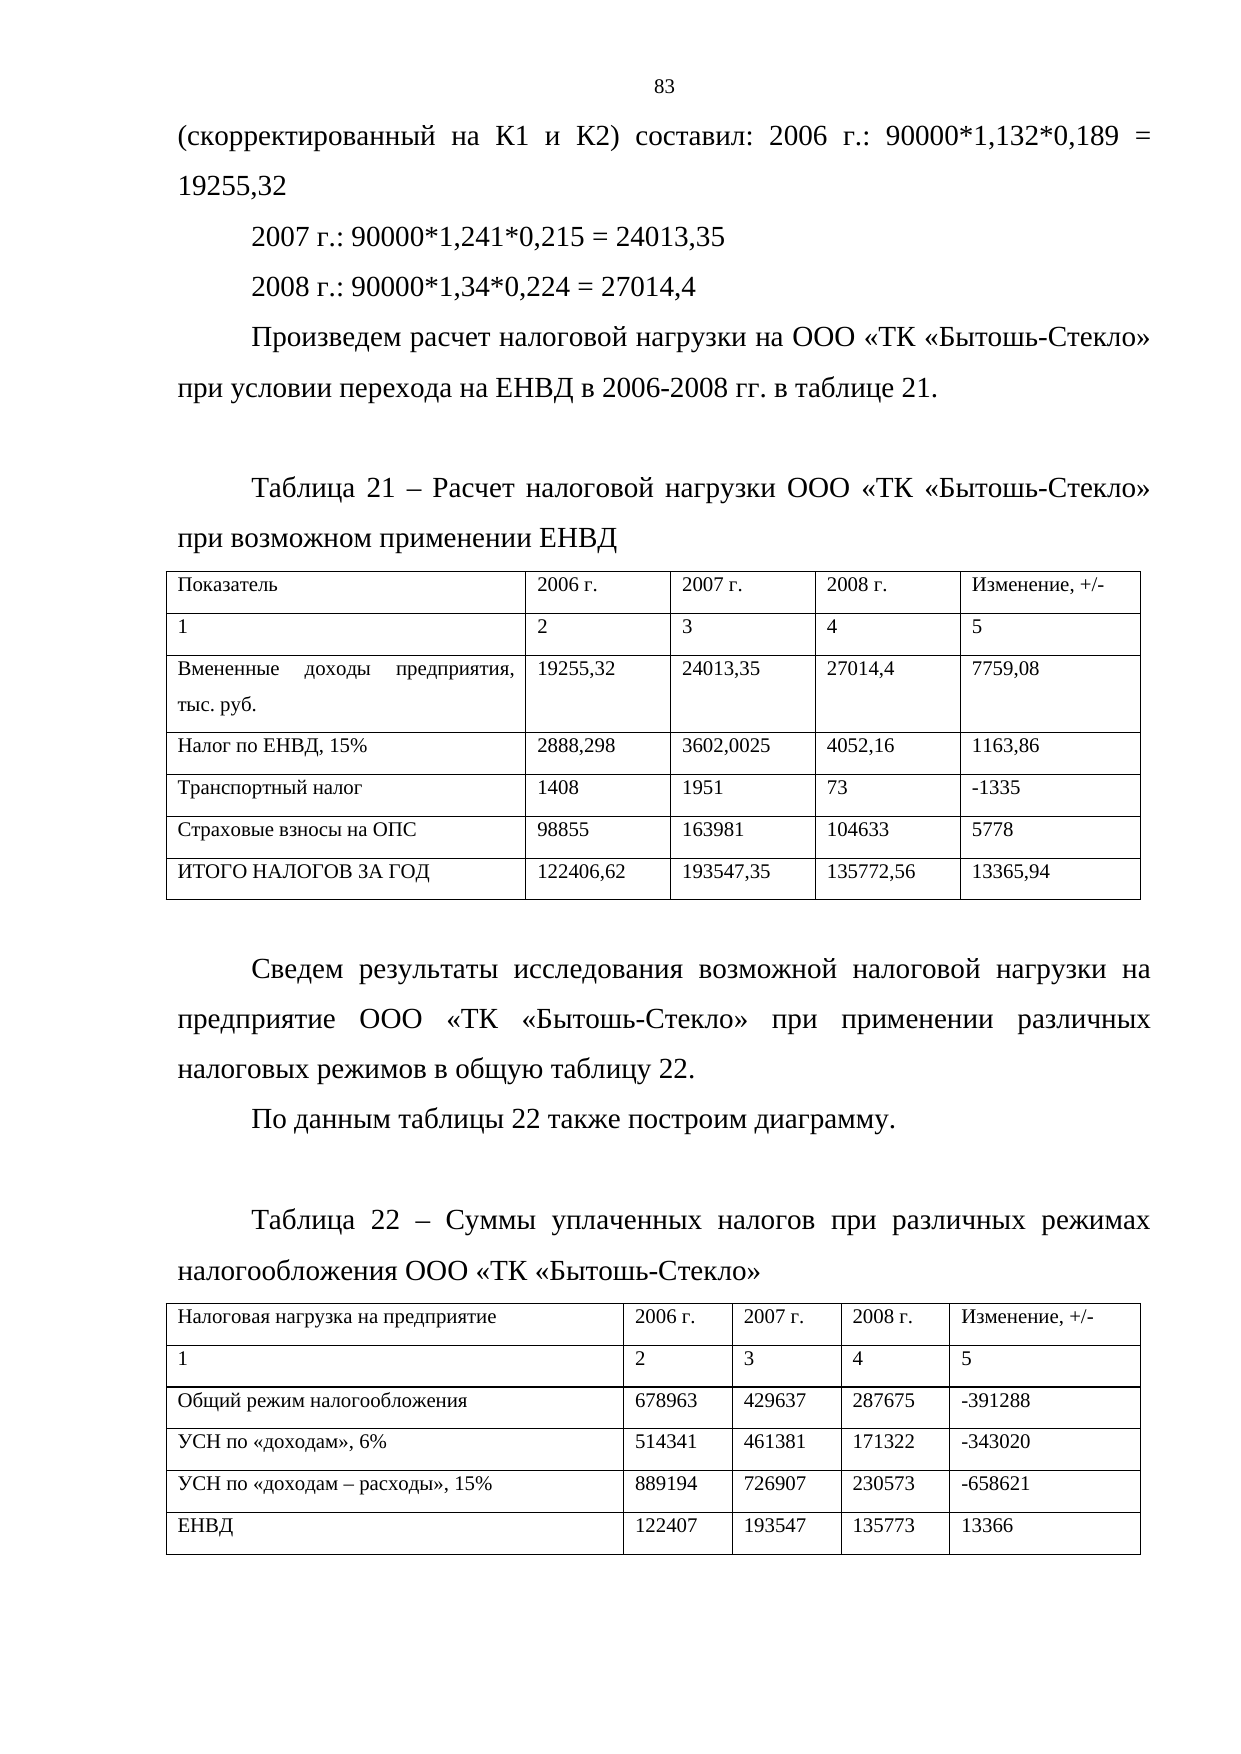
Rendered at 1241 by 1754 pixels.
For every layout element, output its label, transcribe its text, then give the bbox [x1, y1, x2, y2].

table_cell 429637 [733, 1388, 841, 1428]
table_cell Страховые взносы на ОПС [167, 817, 525, 858]
table_header 2008 г. [842, 1304, 949, 1345]
table_cell 122407 [624, 1513, 732, 1553]
table_cell 98855 [526, 817, 670, 858]
table_cell 5 [961, 614, 1140, 654]
table_header 2006 г. [624, 1304, 732, 1345]
text Таблица 22 – Суммы уплаченных налогов при различных режимах налогообложения ООО «ТК «Бытошь-Стекло» [177, 1202, 1152, 1286]
table_cell 4 [816, 614, 960, 654]
table_cell ЕНВД [167, 1513, 623, 1553]
table_cell ИТОГО НАЛОГОВ ЗА ГОД [167, 859, 525, 899]
table_header Изменение, +/- [950, 1304, 1140, 1345]
table_cell 4 [842, 1346, 949, 1386]
table_cell УСН по «доходам», 6% [167, 1429, 623, 1470]
table_cell Транспортный налог [167, 775, 525, 816]
table_cell 3 [733, 1346, 841, 1386]
table_cell 5778 [961, 817, 1140, 858]
table_cell 1 [167, 1346, 623, 1386]
table_cell 1951 [671, 775, 815, 816]
table_cell 13365,94 [961, 859, 1140, 899]
table_header 2007 г. [733, 1304, 841, 1345]
table_cell 1 [167, 614, 525, 654]
table_cell 163981 [671, 817, 815, 858]
table_cell 193547,35 [671, 859, 815, 899]
table_cell 1408 [526, 775, 670, 816]
table_cell 2 [624, 1346, 732, 1386]
table_cell 104633 [816, 817, 960, 858]
table_cell 2 [526, 614, 670, 654]
table_cell 73 [816, 775, 960, 816]
table_cell 193547 [733, 1513, 841, 1553]
table_cell -1335 [961, 775, 1140, 816]
table_cell 230573 [842, 1471, 949, 1512]
table_cell 24013,35 [671, 656, 815, 732]
table_cell 7759,08 [961, 656, 1140, 732]
table_cell 135772,56 [816, 859, 960, 899]
table_cell 3602,0025 [671, 733, 815, 774]
table_cell 5 [950, 1346, 1140, 1386]
text 2008 г.: 90000*1,34*0,224 = 27014,4 [177, 269, 1152, 303]
text Сведем результаты исследования возможной налоговой нагрузки на предприятие ООО «ТК «Бытошь-Стекло» при применении различных налоговых режимов в общую таблицу 22. [177, 951, 1152, 1085]
text Таблица 21 – Расчет налоговой нагрузки ООО «ТК «Бытошь-Стекло» при возможном применении ЕНВД [177, 470, 1152, 554]
text Произведем расчет налоговой нагрузки на ООО «ТК «Бытошь-Стекло» при условии перехода на ЕНВД в 2006-2008 гг. в таблице 21. [177, 319, 1152, 403]
table_cell 461381 [733, 1429, 841, 1470]
text 2007 г.: 90000*1,241*0,215 = 24013,35 [177, 219, 1152, 252]
table_cell Вмененные доходы предприятия, тыс. руб. [167, 656, 525, 732]
table_header 2006 г. [526, 572, 670, 613]
table_cell 19255,32 [526, 656, 670, 732]
table_cell 1163,86 [961, 733, 1140, 774]
table_cell 171322 [842, 1429, 949, 1470]
table_cell 3 [671, 614, 815, 654]
table_cell -391288 [950, 1388, 1140, 1428]
table_cell 287675 [842, 1388, 949, 1428]
table_cell 889194 [624, 1471, 732, 1512]
table_cell -658621 [950, 1471, 1140, 1512]
table_cell Налог по ЕНВД, 15% [167, 733, 525, 774]
table_cell УСН по «доходам – расходы», 15% [167, 1471, 623, 1512]
table_cell 2888,298 [526, 733, 670, 774]
table_header 2007 г. [671, 572, 815, 613]
table_cell -343020 [950, 1429, 1140, 1470]
table_header Изменение, +/- [961, 572, 1140, 613]
table_header 2008 г. [816, 572, 960, 613]
table_cell 13366 [950, 1513, 1140, 1553]
table_header Налоговая нагрузка на предприятие [167, 1304, 623, 1345]
table_cell 726907 [733, 1471, 841, 1512]
table_cell 122406,62 [526, 859, 670, 899]
table_cell 514341 [624, 1429, 732, 1470]
table_cell 678963 [624, 1388, 732, 1428]
table_cell 27014,4 [816, 656, 960, 732]
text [177, 118, 1152, 202]
text По данным таблицы 22 также построим диаграмму. [177, 1102, 1152, 1135]
table_cell 135773 [842, 1513, 949, 1553]
table_cell 4052,16 [816, 733, 960, 774]
table_cell Общий режим налогообложения [167, 1388, 623, 1428]
table_header Показатель [167, 572, 525, 613]
